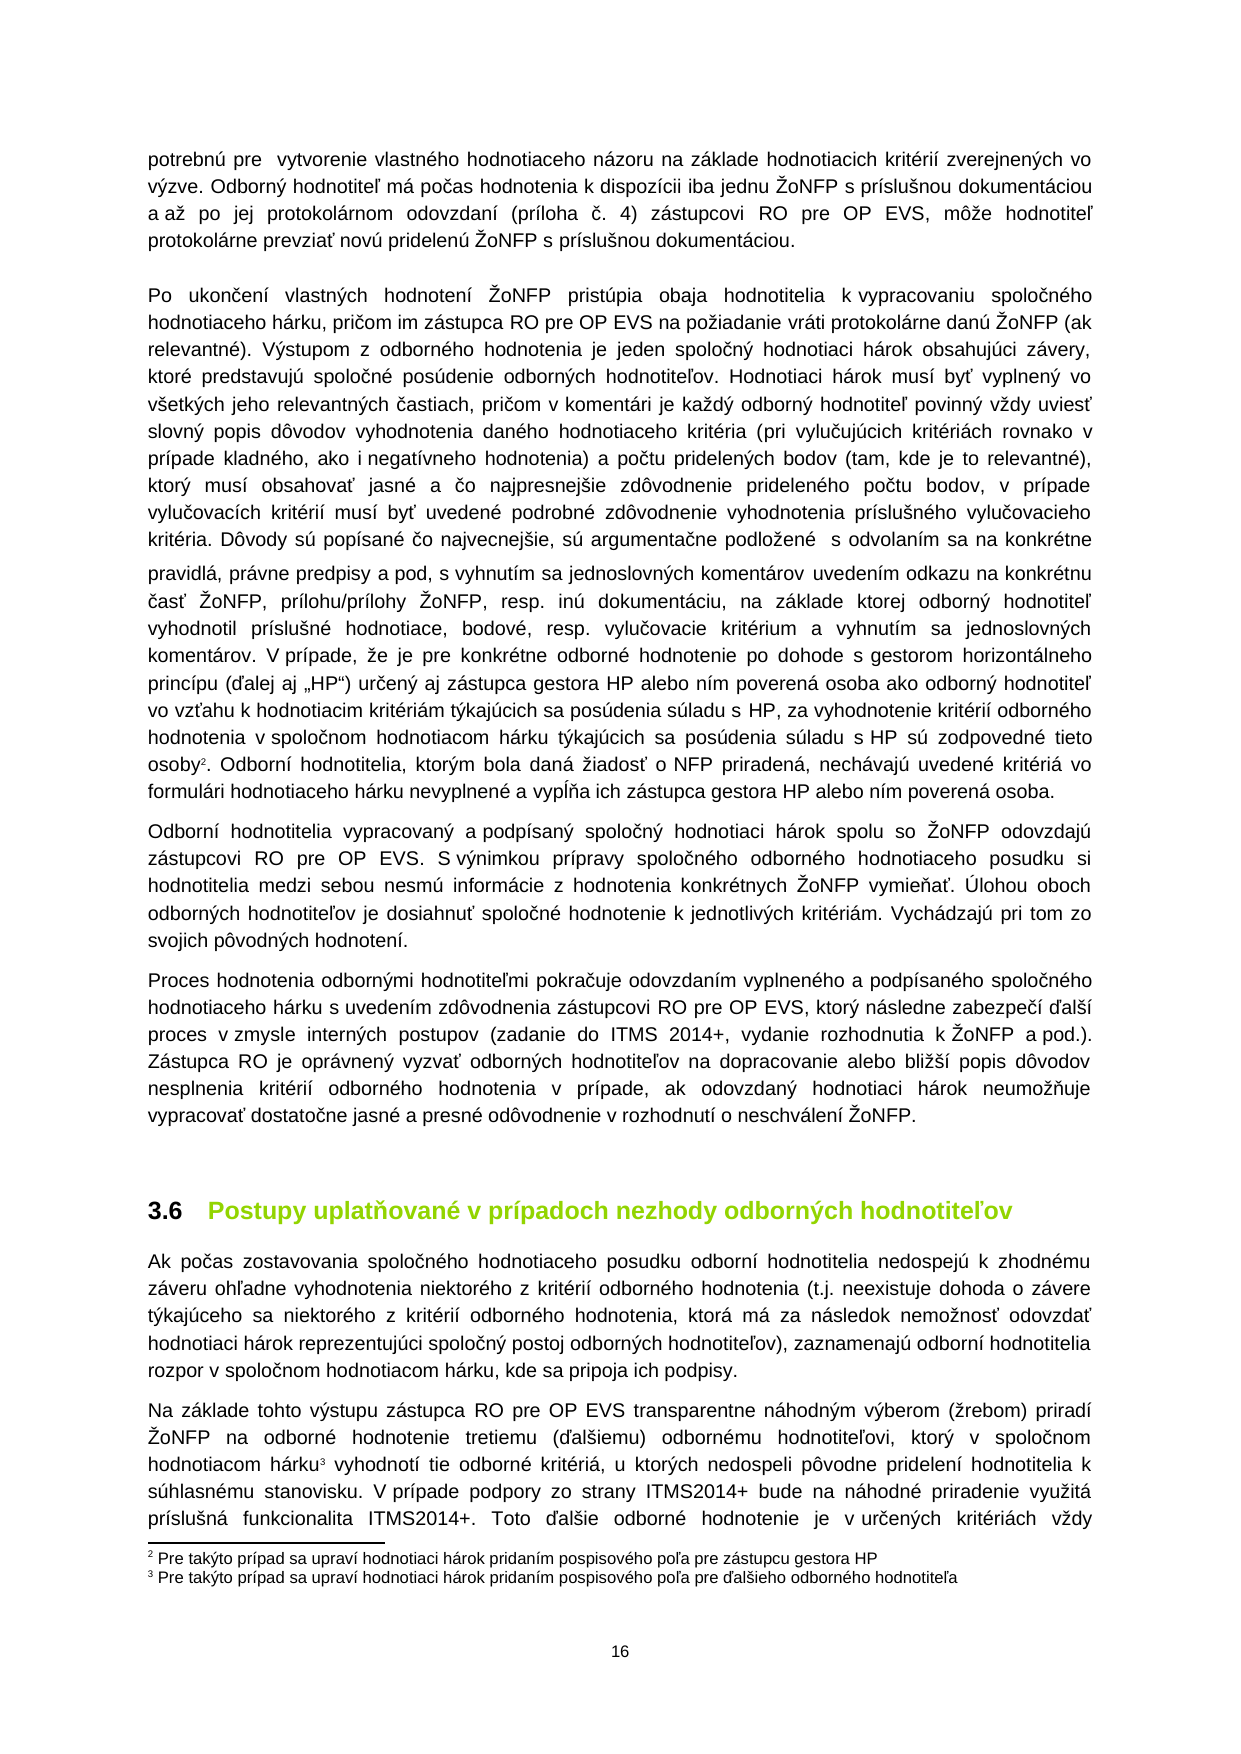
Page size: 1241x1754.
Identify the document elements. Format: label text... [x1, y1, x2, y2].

text Odborní hodnotitelia vypracovaný a podpísaný spoločný hodnotiaci hárok spolu so ŽoNFP odovzdajú zástupcovi RO pre OP EVS. S výnimkou prípravy spoločného odborného hodnotiaceho posudku si hodnotitelia medzi sebou nesmú informácie z hodnotenia konkrétnych ŽoNFP vymieňať. Úlohou oboch odborných hodnotiteľov je dosiahnuť spoločné hodnotenie k jednotlivých kritériám. Vychádzajú pri tom zo svojich pôvodných hodnotení. [148, 820, 1092, 951]
text Ak počas zostavovania spoločného hodnotiaceho posudku odborní hodnotitelia nedospejú k zhodnému záveru ohľadne vyhodnotenia niektorého z kritérií odborného hodnotenia (t.j. neexistuje dohoda o závere týkajúceho sa niektorého z kritérií odborného hodnotenia, ktorá má za následok nemožnosť odovzdať hodnotiaci hárok reprezentujúci spoločný postoj odborných hodnotiteľov), zaznamenajú odborní hodnotitelia rozpor v spoločnom hodnotiacom hárku, kde sa pripoja ich podpisy. [148, 1250, 1092, 1381]
text Po ukončení vlastných hodnotení ŽoNFP pristúpia obaja hodnotitelia k vypracovaniu spoločného hodnotiaceho hárku, pričom im zástupca RO pre OP EVS na požiadanie vráti protokolárne danú ŽoNFP (ak relevantné). Výstupom z odborného hodnotenia je jeden spoločný hodnotiaci hárok obsahujúci závery, ktoré predstavujú spoločné posúdenie odborných hodnotiteľov. Hodnotiaci hárok musí byť vyplnený vo všetkých jeho relevantných častiach, pričom v komentári je každý odborný hodnotiteľ povinný vždy uviesť slovný popis dôvodov vyhodnotenia daného hodnotiaceho kritéria (pri vylučujúcich kritériách rovnako v prípade kladného, ako i negatívneho hodnotenia) a počtu pridelených bodov (tam, kde je to relevantné), ktorý musí obsahovať jasné a čo najpresnejšie zdôvodnenie prideleného počtu bodov, v prípade vylučovacích kritérií musí byť uvedené podrobné zdôvodnenie vyhodnotenia príslušného vylučovacieho kritéria. Dôvody sú popísané čo najvecnejšie, sú argumentačne podložené s odvolaním sa na konkrétne pravidlá, právne predpisy a pod, s vyhnutím sa jednoslovných komentárov uvedením odkazu na konkrétnu časť ŽoNFP, prílohu/prílohy ŽoNFP, resp. inú dokumentáciu, na základe ktorej odborný hodnotiteľ vyhodnotil príslušné hodnotiace, bodové, resp. vylučovacie kritérium a vyhnutím sa jednoslovných komentárov. V prípade, že je pre konkrétne odborné hodnotenie po dohode s gestorom horizontálneho princípu (ďalej aj „HP“) určený aj zástupca gestora HP alebo ním poverená osoba ako odborný hodnotiteľ vo vzťahu k hodnotiacim kritériám týkajúcich sa posúdenia súladu s HP, za vyhodnotenie kritérií odborného hodnotenia v spoločnom hodnotiacom hárku týkajúcich sa posúdenia súladu s HP sú zodpovedné tieto osoby. Odborní hodnotitelia, ktorým bola daná žiadosť o NFP priradená, nechávajú uvedené kritériá vo formulári hodnotiaceho hárku nevyplnené a vypĺňa ich zástupca gestora HP alebo ním poverená osoba. [148, 284, 1092, 803]
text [148, 148, 1092, 252]
subtitle Postupy uplatňované v prípadoch nezhody odborných hodnotiteľov [148, 1196, 1092, 1225]
text Proces hodnotenia odbornými hodnotiteľmi pokračuje odovzdaním vyplneného a podpísaného spoločného hodnotiaceho hárku s uvedením zdôvodnenia zástupcovi RO pre OP EVS, ktorý následne zabezpečí ďalší proces v zmysle interných postupov (zadanie do ITMS 2014+, vydanie rozhodnutia k ŽoNFP a pod.). Zástupca RO je oprávnený vyzvať odborných hodnotiteľov na dopracovanie alebo bližší popis dôvodov nesplnenia kritérií odborného hodnotenia v prípade, ak odovzdaný hodnotiaci hárok neumožňuje vypracovať dostatočne jasné a presné odôvodnenie v rozhodnutí o neschválení ŽoNFP. [148, 968, 1092, 1127]
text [148, 1398, 1092, 1530]
